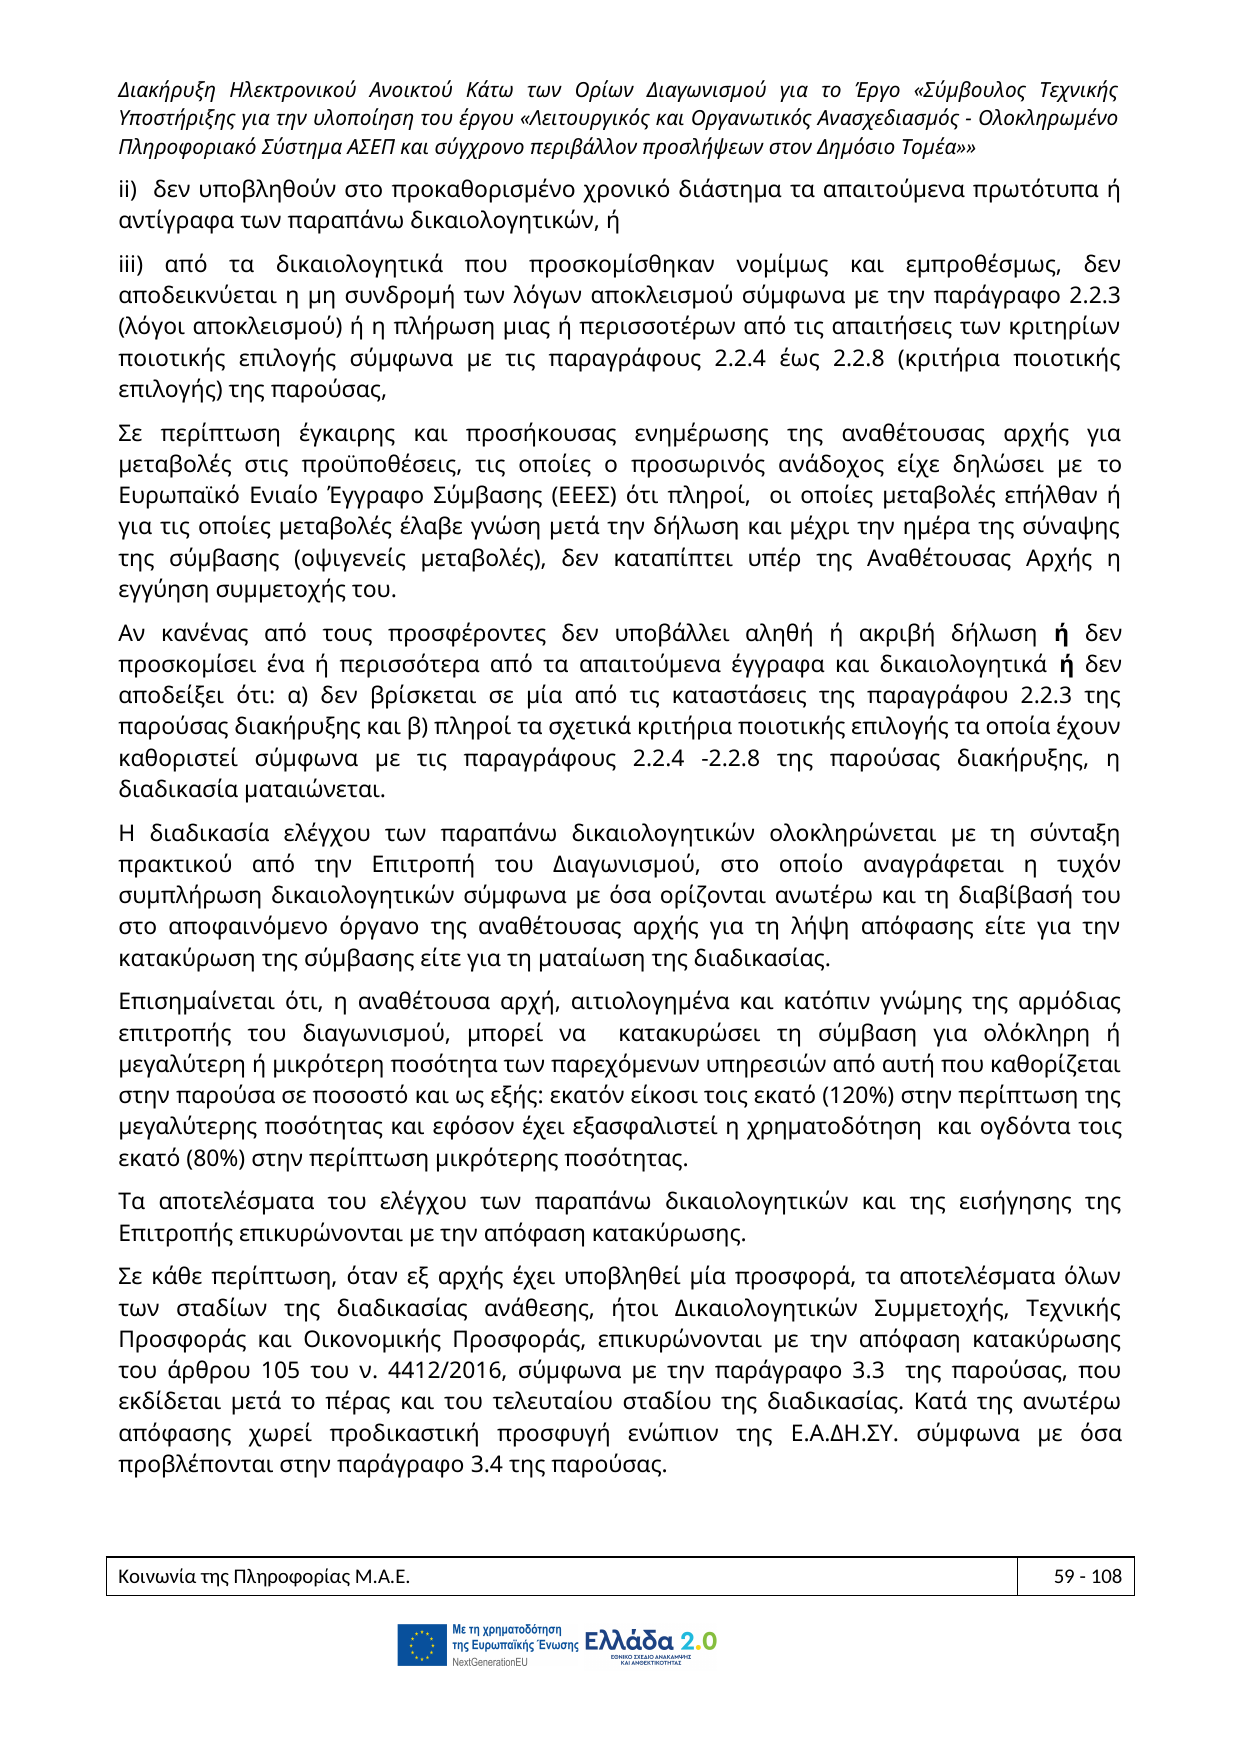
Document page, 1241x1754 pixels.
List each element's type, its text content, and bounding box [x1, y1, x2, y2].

text Επισημαίνεται ότι, η αναθέτουσα αρχή, αιτιολογημένα και κατόπιν γνώμης της αρμόδιας επιτροπής του διαγωνισμού, μπορεί να κατακυρώσει τη σύμβαση για ολόκληρη ή μεγαλύτερη ή μικρότερη ποσότητα των παρεχόμενων υπηρεσιών από αυτή που καθορίζεται στην παρούσα σε ποσοστό και ως εξής: εκατόν είκοσι τοις εκατό (120%) στην περίπτωση της μεγαλύτερης ποσότητας και εφόσον έχει εξασφαλιστεί η χρηματοδότηση και ογδόντα τοις εκατό (80%) στην περίπτωση μικρότερης ποσότητας. [118, 985, 1122, 1173]
text Σε περίπτωση έγκαιρης και προσήκουσας ενημέρωσης της αναθέτουσας αρχής για μεταβολές στις προϋποθέσεις, τις οποίες ο προσωρινός ανάδοχος είχε δηλώσει με το Ευρωπαϊκό Ενιαίο Έγγραφο Σύμβασης (ΕΕΕΣ) ότι πληροί, οι οποίες μεταβολές επήλθαν ή για τις οποίες μεταβολές έλαβε γνώση μετά την δήλωση και μέχρι την ημέρα της σύναψης της σύμβασης (οψιγενείς μεταβολές), δεν καταπίπτει υπέρ της Αναθέτουσας Αρχής η εγγύηση συμμετοχής του. [118, 417, 1122, 604]
text ii) δεν υποβληθούν στο προκαθορισμένο χρονικό διάστημα τα απαιτούμενα πρωτότυπα ή αντίγραφα των παραπάνω δικαιολογητικών, ή [118, 173, 1122, 235]
picture [397, 1624, 579, 1666]
text Η διαδικασία ελέγχου των παραπάνω δικαιολογητικών ολοκληρώνεται με τη σύνταξη πρακτικού από την Επιτροπή του Διαγωνισμού, στο οποίο αναγράφεται η τυχόν συμπλήρωση δικαιολογητικών σύμφωνα με όσα ορίζονται ανωτέρω και τη διαβίβασή του στο αποφαινόμενο όργανο της αναθέτουσας αρχής για τη λήψη απόφασης είτε για την κατακύρωση της σύμβασης είτε για τη ματαίωση της διαδικασίας. [118, 817, 1122, 973]
text Αν κανένας από τους προσφέροντες δεν υποβάλλει αληθή ή ακριβή δήλωση ή δεν προσκομίσει ένα ή περισσότερα από τα απαιτούμενα έγγραφα και δικαιολογητικά ή δεν αποδείξει ότι: α) δεν βρίσκεται σε μία από τις καταστάσεις της παραγράφου 2.2.3 της παρούσας διακήρυξης και β) πληροί τα σχετικά κριτήρια ποιοτικής επιλογής τα οποία έχουν καθοριστεί σύμφωνα με τις παραγράφους 2.2.4 -2.2.8 της παρούσας διακήρυξης, η διαδικασία ματαιώνεται. [118, 617, 1122, 804]
text iii) από τα δικαιολογητικά που προσκομίσθηκαν νομίμως και εμπροθέσμως, δεν αποδεικνύεται η μη συνδρομή των λόγων αποκλεισμού σύμφωνα με την παράγραφο 2.2.3 (λόγοι αποκλεισμού) ή η πλήρωση μιας ή περισσοτέρων από τις απαιτήσεις των κριτηρίων ποιοτικής επιλογής σύμφωνα με τις παραγράφους 2.2.4 έως 2.2.8 (κριτήρια ποιοτικής επιλογής) της παρούσας, [118, 248, 1122, 404]
picture [584, 1623, 718, 1671]
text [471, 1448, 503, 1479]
text Τα αποτελέσματα του ελέγχου των παραπάνω δικαιολογητικών και της εισήγησης της Επιτροπής επικυρώνονται με την απόφαση κατακύρωσης. [118, 1185, 1122, 1248]
